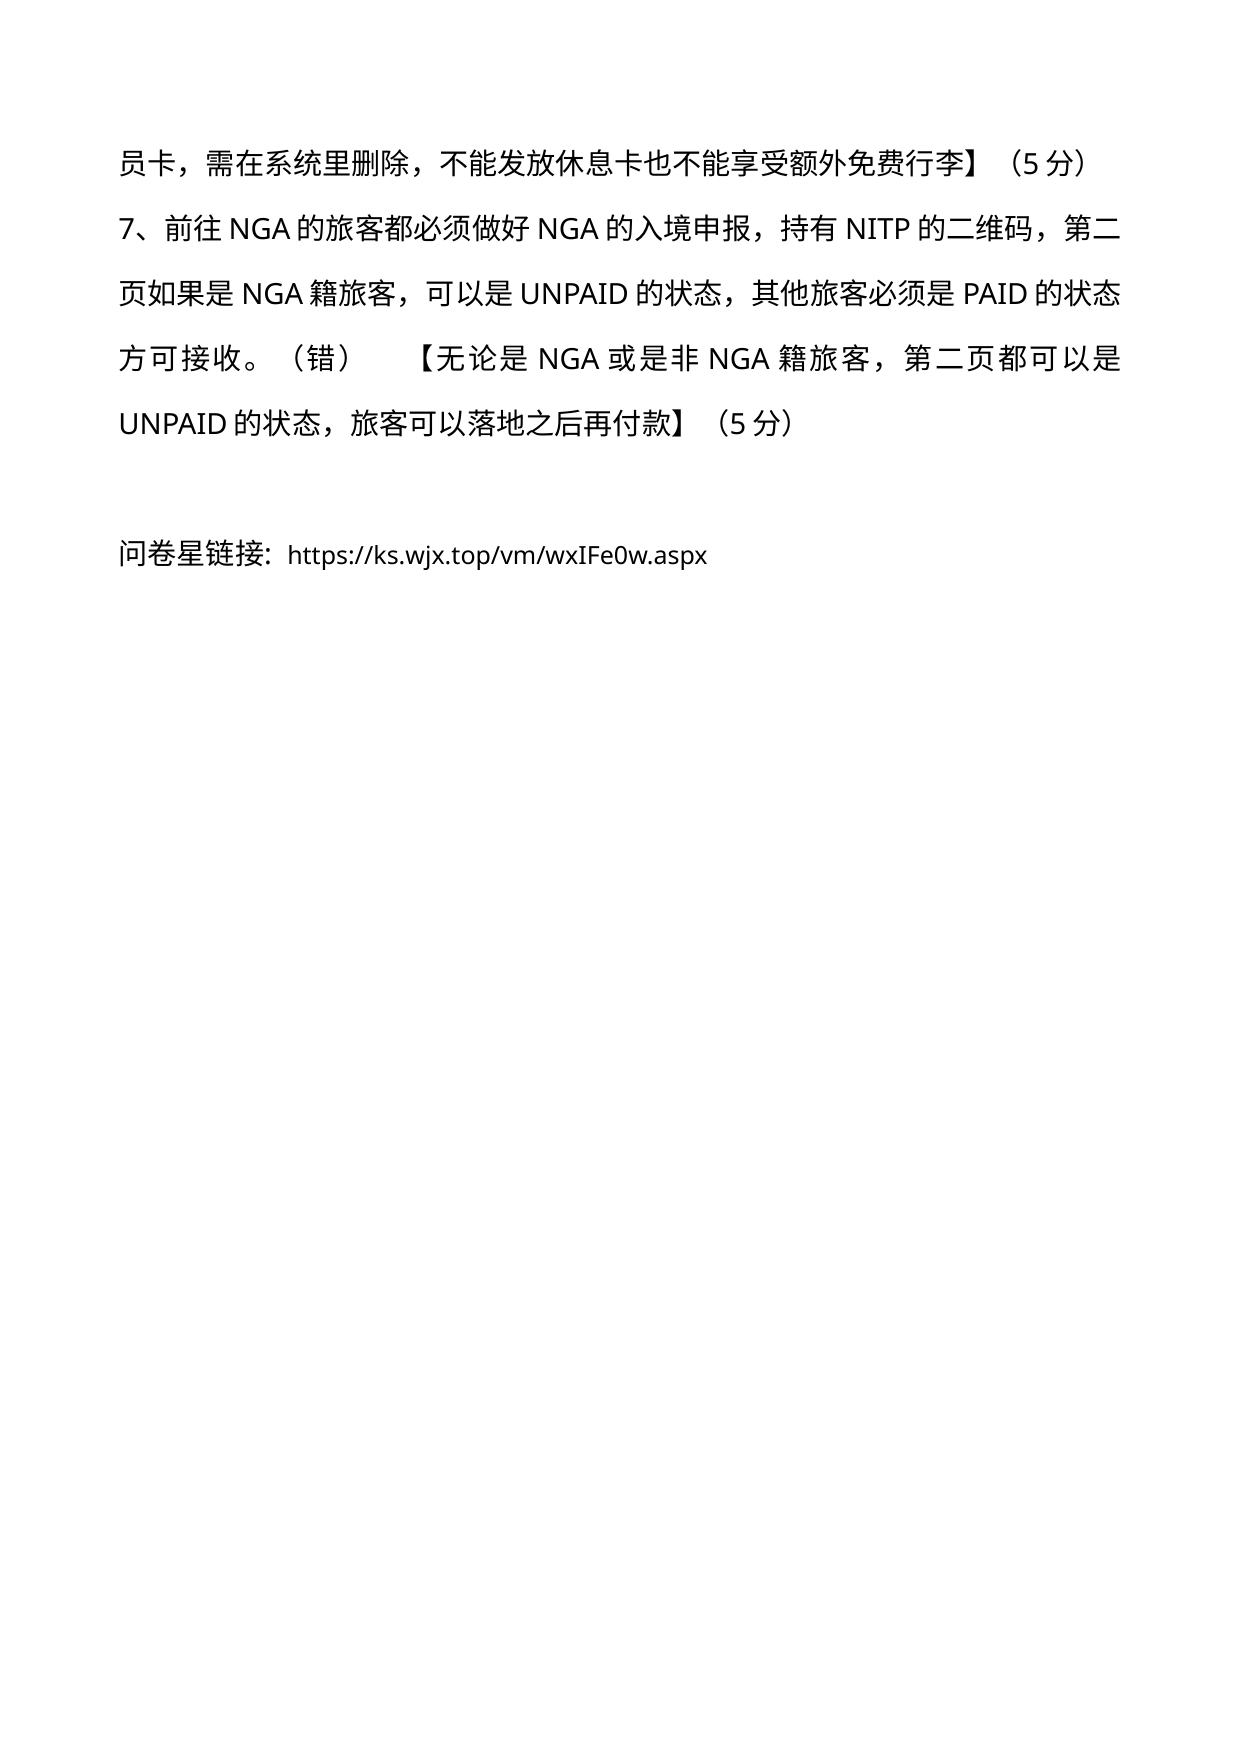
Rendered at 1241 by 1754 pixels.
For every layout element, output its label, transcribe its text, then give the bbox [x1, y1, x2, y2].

list 问卷星链接: https://ks.wjx.top/vm/wxIFe0w.aspx [118, 519, 1122, 584]
list 前往NGA的旅客都必须做好NGA的入境申报，持有NITP的二维码，第二页如果是NGA籍旅客，可以是UNPAID的状态，其他旅客必须是PAID的状态方可接收。（错） 【无论是NGA或是非NGA籍旅客，第二页都可以是UNPAID的状态，旅客可以落地之后再付款】（5分） [118, 194, 1122, 454]
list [118, 129, 1122, 194]
